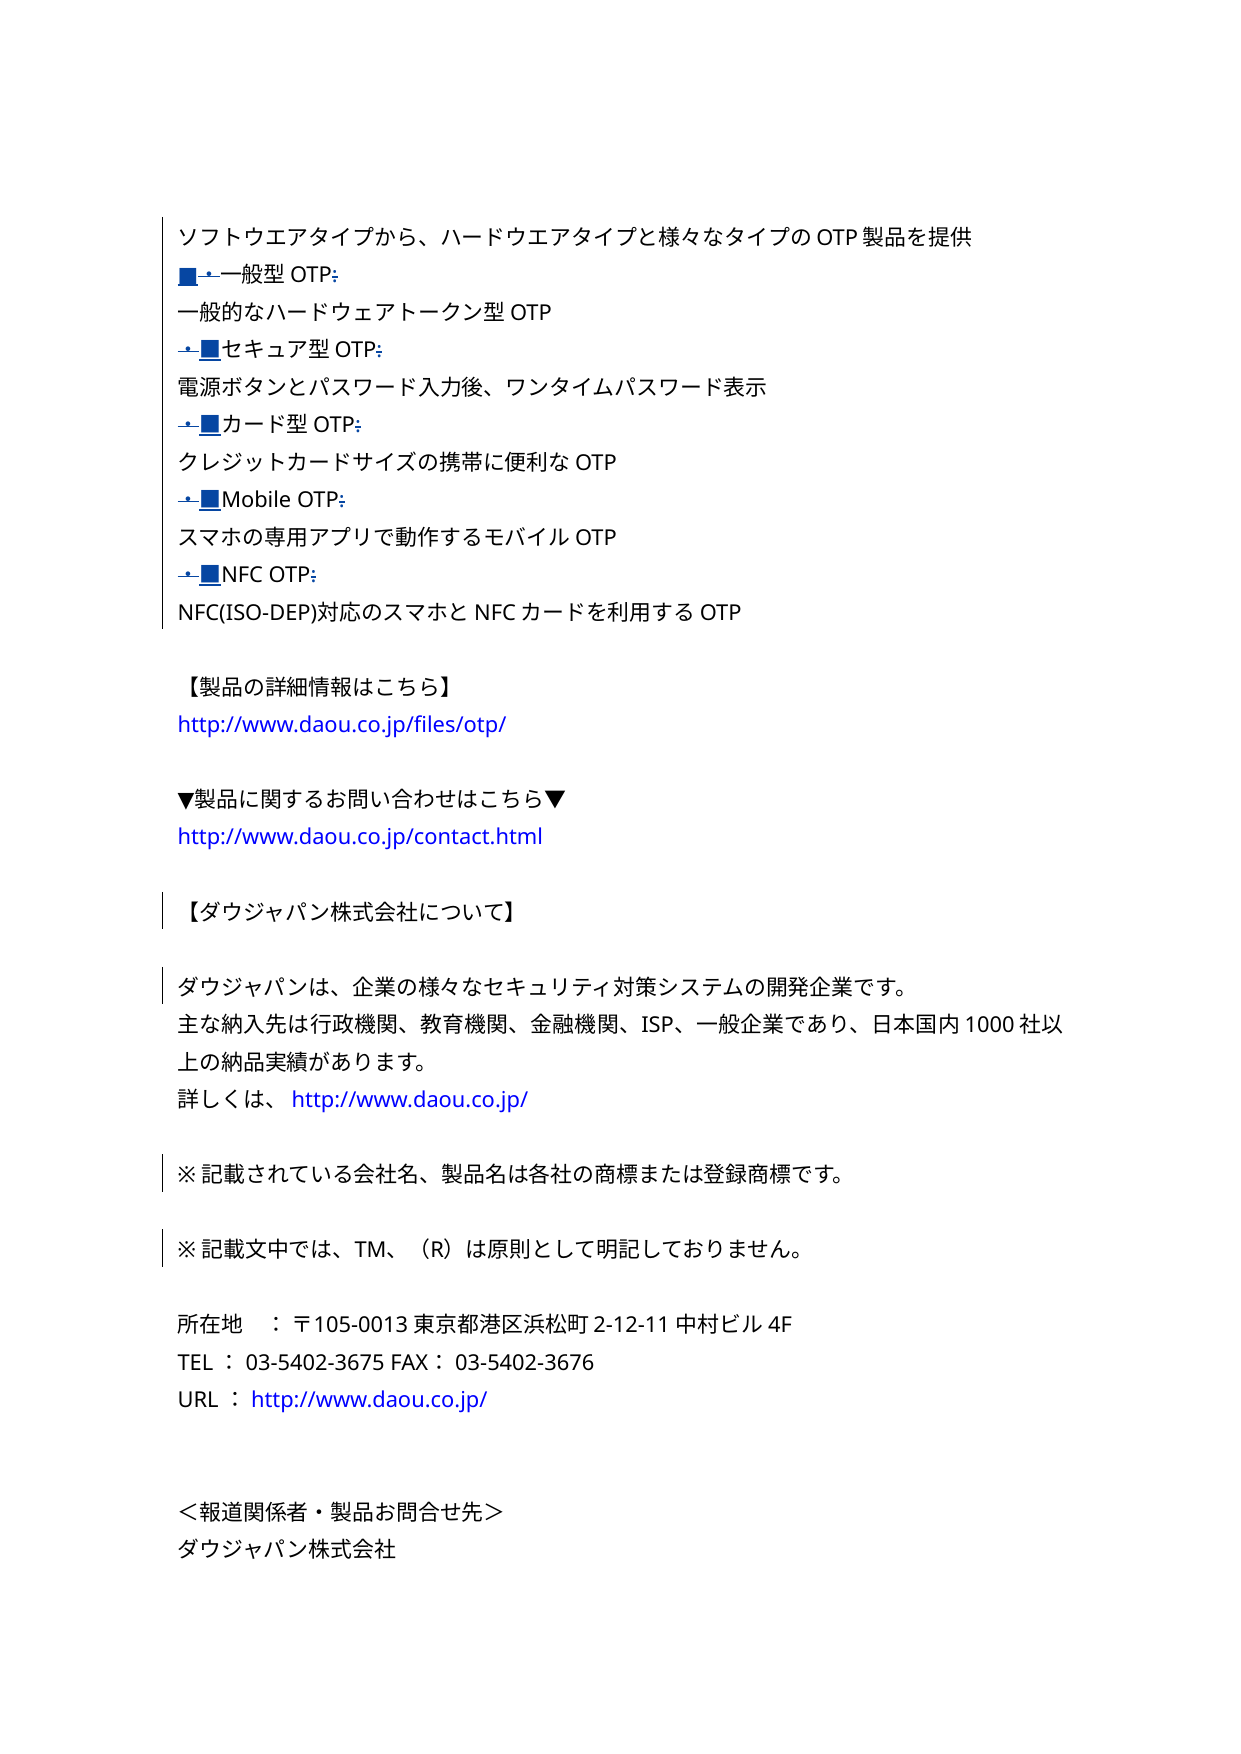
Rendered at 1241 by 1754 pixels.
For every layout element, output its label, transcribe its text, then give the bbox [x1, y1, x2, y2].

text クレジットカードサイズの携帯に便利なOTP Mobile OTP [177, 442, 1063, 517]
text スマホの専用アプリで動作するモバイルOTP NFC OTP [177, 517, 1063, 592]
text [177, 1117, 1063, 1567]
text 電源ボタンとパスワード入力後、ワンタイムパスワード表示 カード型OTP [177, 367, 1063, 442]
text 一般的なハードウェアトークン型OTP セキュア型OTP [177, 292, 1063, 367]
text NFC(ISO-DEP)対応のスマホとNFCカードを利用するOTP 【製品の詳細情報はこちら】 http://www.daou.co.jp/files/otp/ ▼製品に関するお問い合わせはこちら▼ http://www.daou.co.jp/contact.html 【ダウジャパン株式会社について】 ダウジャパンは、企業の様々なセキュリティ対策システムの開発企業です。 主な納入先は行政機関、教育機関、金融機関、ISP、一般企業であり、日本国内1000社以上の納品実績があります。 詳しくは、 http://www.daou.co.jp/ [177, 592, 1063, 1117]
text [177, 217, 1063, 292]
